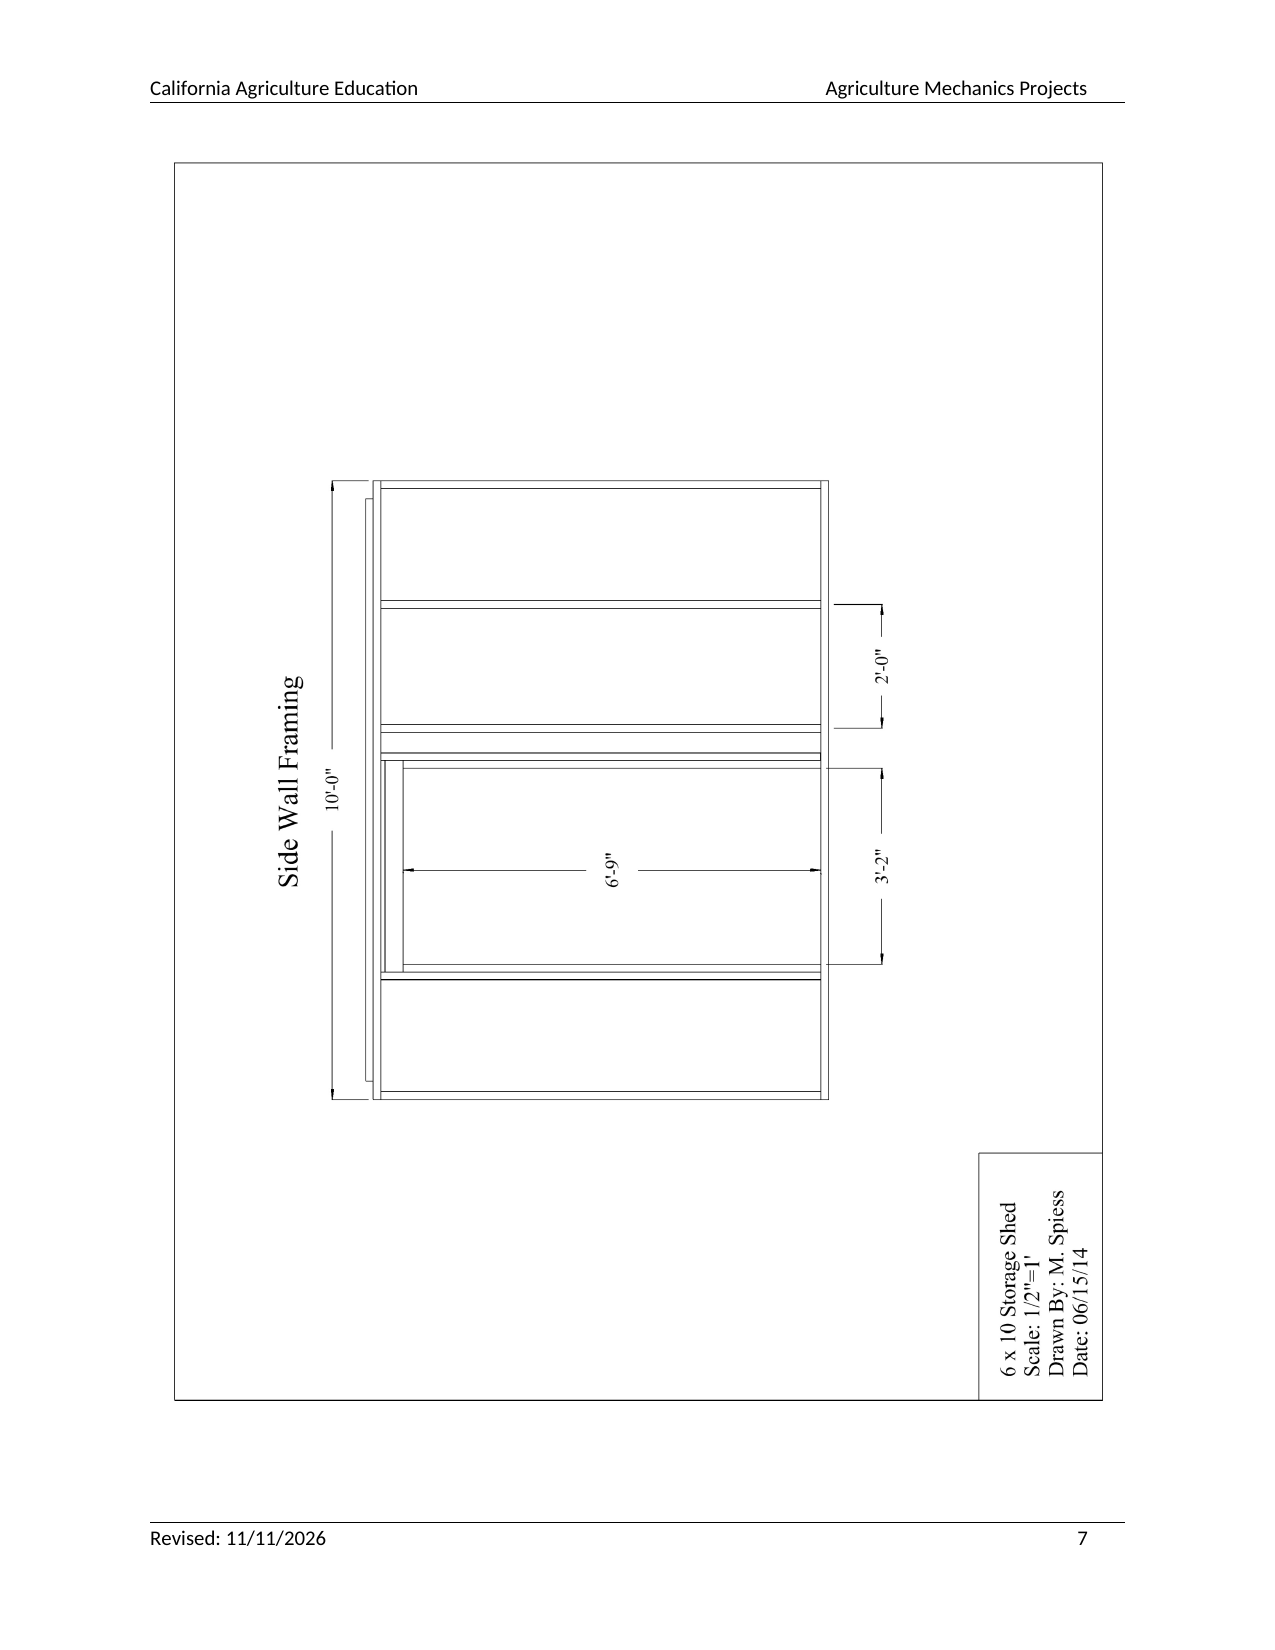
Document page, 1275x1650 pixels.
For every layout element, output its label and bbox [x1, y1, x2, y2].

picture [152, 152, 1126, 1410]
